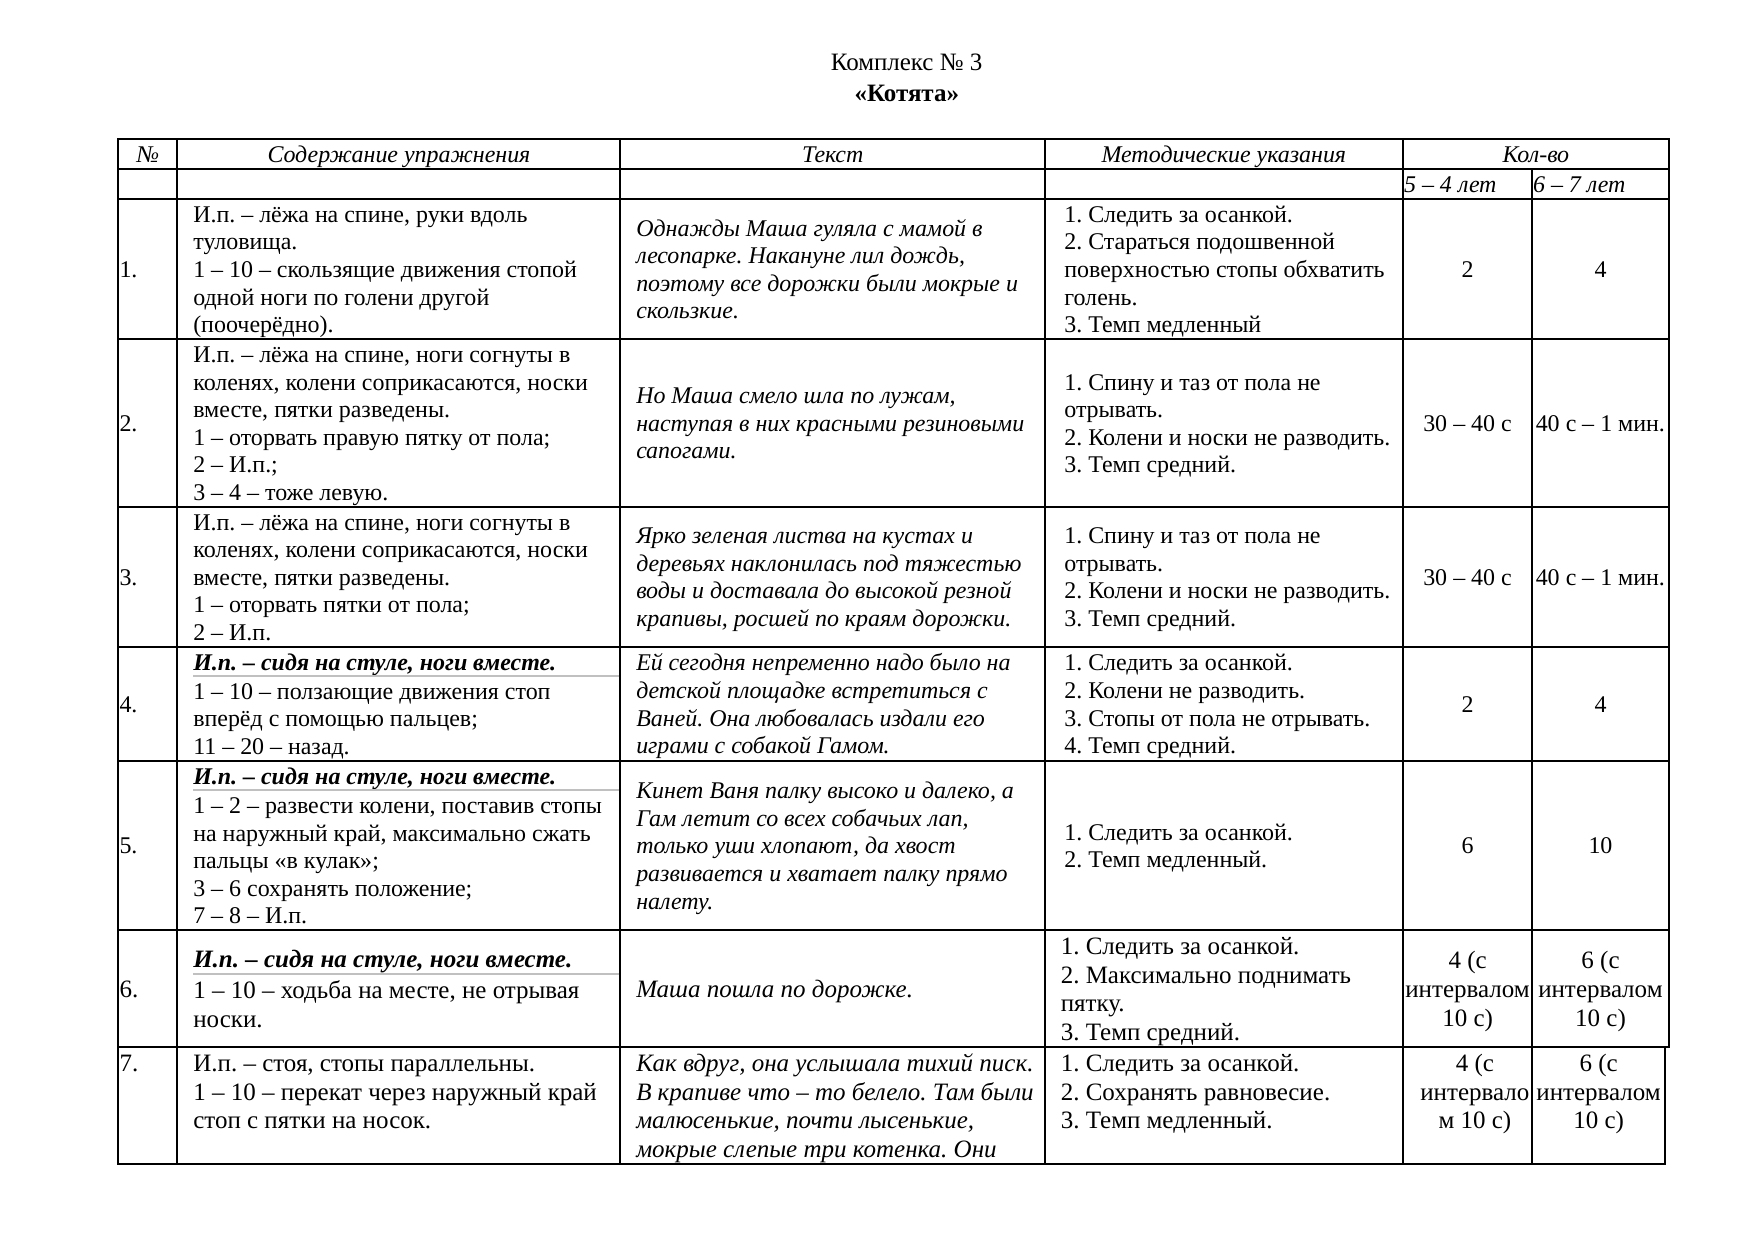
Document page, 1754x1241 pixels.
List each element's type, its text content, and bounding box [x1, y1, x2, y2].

table_cell И.п. – лёжа на спине, ноги согнуты в коленях, колени соприкасаются, носки вместе, пятки разведены. 1 – оторвать пятки от пола; 2 – И.п. [178, 508, 619, 646]
table_cell И.п. – сидя на стуле, ноги вместе. 1 – 2 – развести колени, поставив стопы на наружный край, максимально сжать пальцы «в кулак»; 3 – 6 сохранять положение; 7 – 8 – И.п. [178, 762, 619, 929]
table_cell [621, 1048, 1044, 1163]
table_cell Однажды Маша гуляла с мамой в лесопарке. Накануне лил дождь, поэтому все дорожки были мокрые и скользкие. [621, 200, 1044, 338]
table_header Текст [621, 140, 1044, 168]
table_cell 5. [119, 762, 176, 929]
table_cell [178, 170, 619, 198]
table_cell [178, 1048, 619, 1163]
table_cell Ярко зеленая листва на кустах и деревьях наклонилась под тяжестью воды и доставала до высокой резной крапивы, росшей по краям дорожки. [621, 508, 1044, 646]
table_cell 1. Следить за осанкой. 2. Стараться подошвенной поверхностью стопы обхватить голень. 3. Темп медленный [1046, 200, 1402, 338]
table_cell 6 – 7 лет [1533, 170, 1668, 198]
text «Котята» [118, 76, 1695, 107]
table_cell 1. [119, 200, 176, 338]
table_cell И.п. – сидя на стуле, ноги вместе. 1 – 10 – ползающие движения стоп вперёд с помощью пальцев; 11 – 20 – назад. [178, 648, 619, 760]
text Комплекс № 3 [118, 44, 1695, 76]
table_cell 3. [119, 508, 176, 646]
table_cell 2. [119, 340, 176, 506]
table_cell Кинет Ваня палку высоко и далеко, а Гам летит со всех собачьих лап, только уши хлопают, да хвост развивается и хватает палку прямо налету. [621, 762, 1044, 929]
table_cell 6. [119, 931, 176, 1046]
table_cell И.п. – лёжа на спине, ноги согнуты в коленях, колени соприкасаются, носки вместе, пятки разведены. 1 – оторвать правую пятку от пола; 2 – И.п.; 3 – 4 – тоже левую. [178, 340, 619, 506]
table_header Содержание упражнения [178, 140, 619, 168]
table_cell 4. [119, 648, 176, 760]
table_cell 1. Следить за осанкой. 2. Максимально поднимать пятку. 3. Темп средний. [1046, 931, 1402, 1046]
table_header № [119, 140, 176, 168]
table_cell 1. Следить за осанкой. 2. Темп медленный. [1046, 762, 1402, 929]
table_cell 2 [1404, 648, 1531, 760]
table_cell 1. Спину и таз от пола не отрывать. 2. Колени и носки не разводить. 3. Темп средний. [1046, 340, 1402, 506]
table_cell 30 – 40 с [1404, 508, 1531, 646]
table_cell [1404, 1048, 1531, 1163]
table_header Кол-во [1404, 140, 1668, 168]
table_cell [1046, 170, 1402, 198]
table_cell [119, 170, 176, 198]
table_header Методические указания [1046, 140, 1402, 168]
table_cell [1533, 1048, 1664, 1163]
table_cell Ей сегодня непременно надо было на детской площадке встретиться с Ваней. Она любовалась издали его играми с собакой Гамом. [621, 648, 1044, 760]
table_cell И.п. – сидя на стуле, ноги вместе. 1 – 10 – ходьба на месте, не отрывая носки. [178, 931, 619, 1046]
table_cell 5 – 4 лет [1404, 170, 1531, 198]
table_cell 4 [1533, 200, 1668, 338]
table_cell 7. [119, 1048, 176, 1163]
table_cell 10 [1533, 762, 1668, 929]
table_cell 40 с – 1 мин. [1533, 508, 1668, 646]
table_cell 4 (с интервалом 10 с) [1404, 931, 1531, 1046]
table_cell Маша пошла по дорожке. [621, 931, 1044, 1046]
table_cell 2 [1404, 200, 1531, 338]
table_cell И.п. – лёжа на спине, руки вдоль туловища. 1 – 10 – скользящие движения стопой одной ноги по голени другой (поочерёдно). [178, 200, 619, 338]
table_cell Но Маша смело шла по лужам, наступая в них красными резиновыми сапогами. [621, 340, 1044, 506]
table_cell 4 [1533, 648, 1668, 760]
table_cell 6 [1404, 762, 1531, 929]
table_cell [621, 170, 1044, 198]
table_cell 40 с – 1 мин. [1533, 340, 1668, 506]
table_cell 30 – 40 с [1404, 340, 1531, 506]
table_cell 1. Следить за осанкой. 2. Колени не разводить. 3. Стопы от пола не отрывать. 4. Темп средний. [1046, 648, 1402, 760]
table_cell 1. Спину и таз от пола не отрывать. 2. Колени и носки не разводить. 3. Темп средний. [1046, 508, 1402, 646]
table_cell 6 (с интервалом 10 с) [1533, 931, 1668, 1046]
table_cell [1046, 1048, 1402, 1163]
